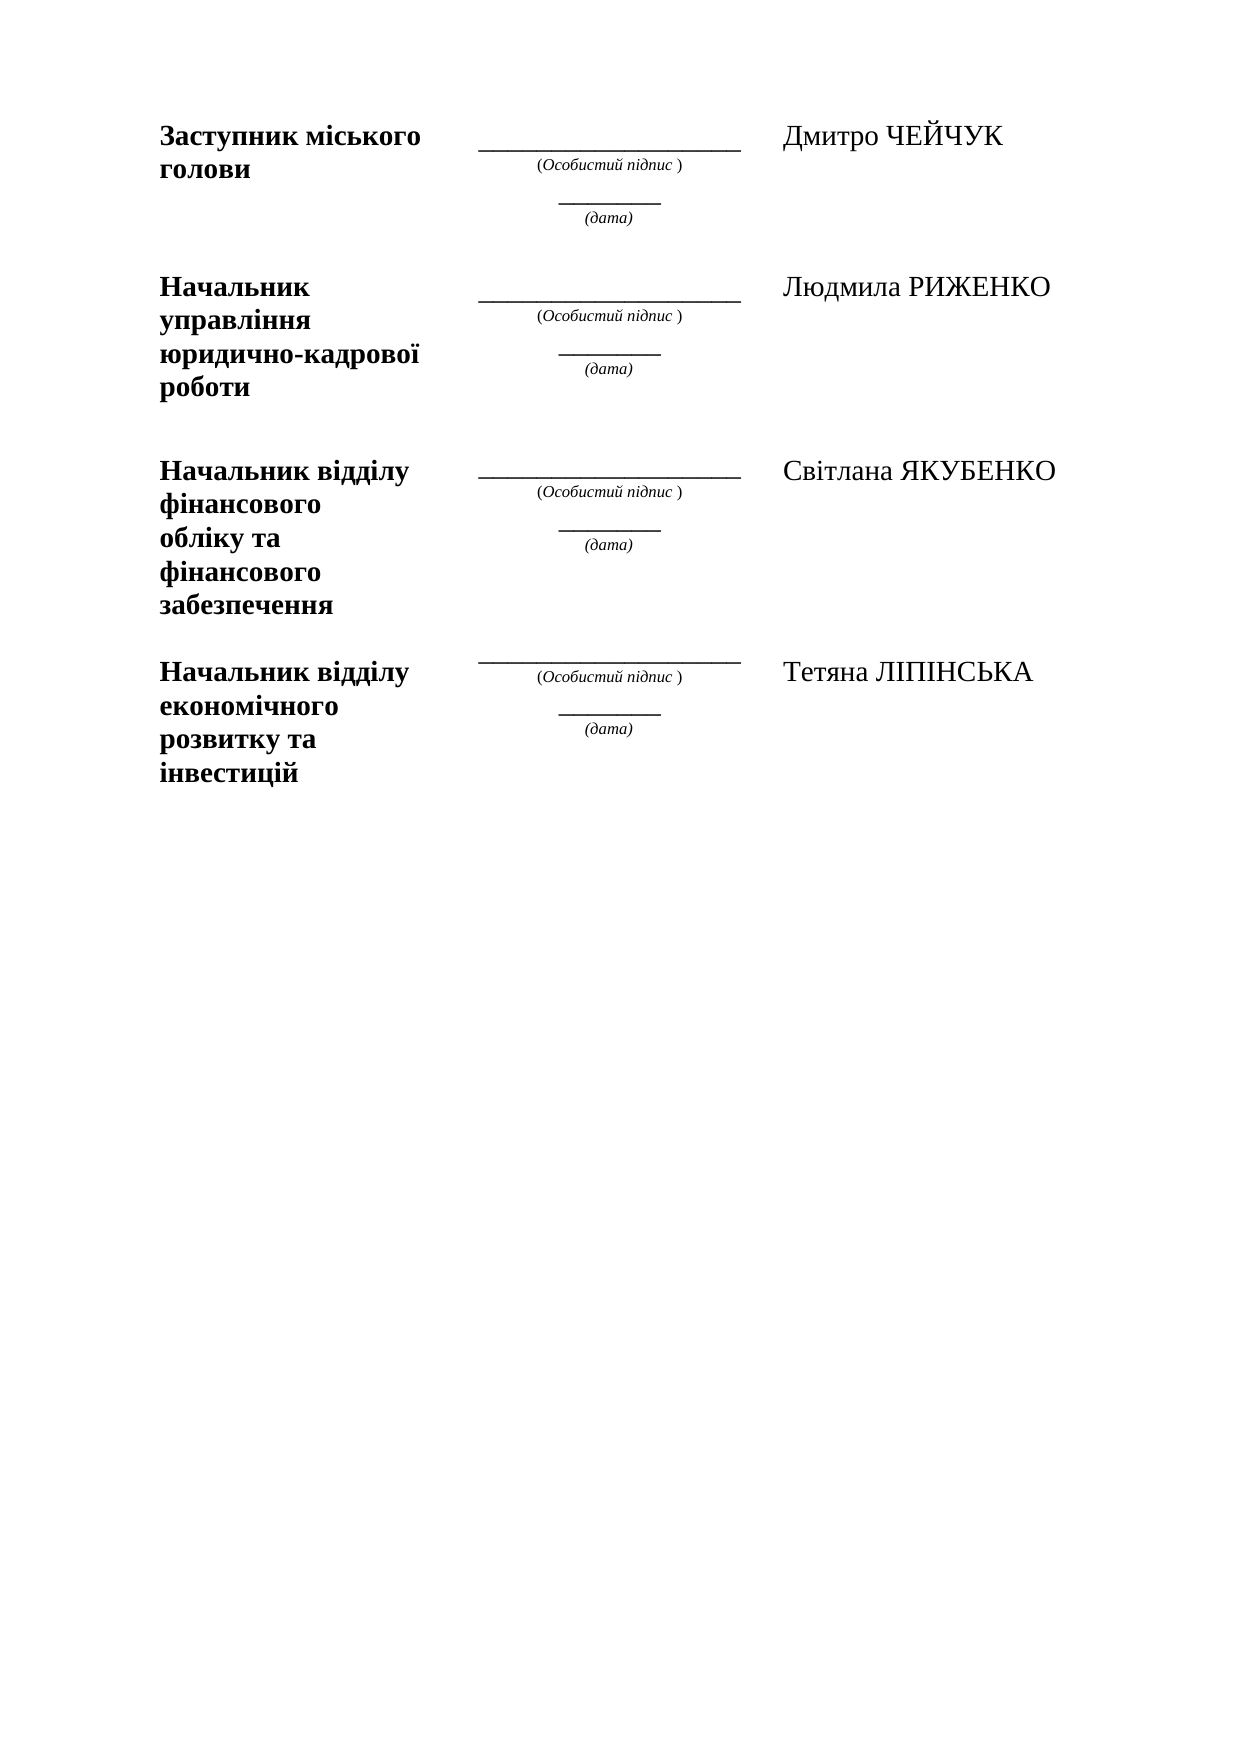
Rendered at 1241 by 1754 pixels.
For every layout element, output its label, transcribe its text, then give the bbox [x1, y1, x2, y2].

table_cell __________________ (Особистий підпис ) _______ (дата) [447, 269, 772, 419]
table_header Дмитро ЧЕЙЧУК [772, 118, 1151, 269]
table_cell __________________ (Особистий підпис ) _______ (дата) [447, 420, 772, 621]
table_cell Начальник управління юридично-кадрової роботи [148, 269, 447, 419]
table_header Заступник міського голови [148, 118, 447, 269]
table_cell Начальник відділу фінансового обліку та фінансового забезпечення [148, 420, 447, 621]
table_cell Начальник відділу економічного розвитку та інвестицій [148, 621, 447, 788]
table_cell Людмила РИЖЕНКО [772, 269, 1151, 419]
table_cell Світлана ЯКУБЕНКО [772, 420, 1151, 621]
table_cell __________________ (Особистий підпис ) _______ (дата) [447, 621, 772, 788]
table_cell Тетяна ЛІПІНСЬКА [772, 621, 1151, 788]
table_header __________________ (Особистий підпис ) _______ (дата) [447, 118, 772, 269]
